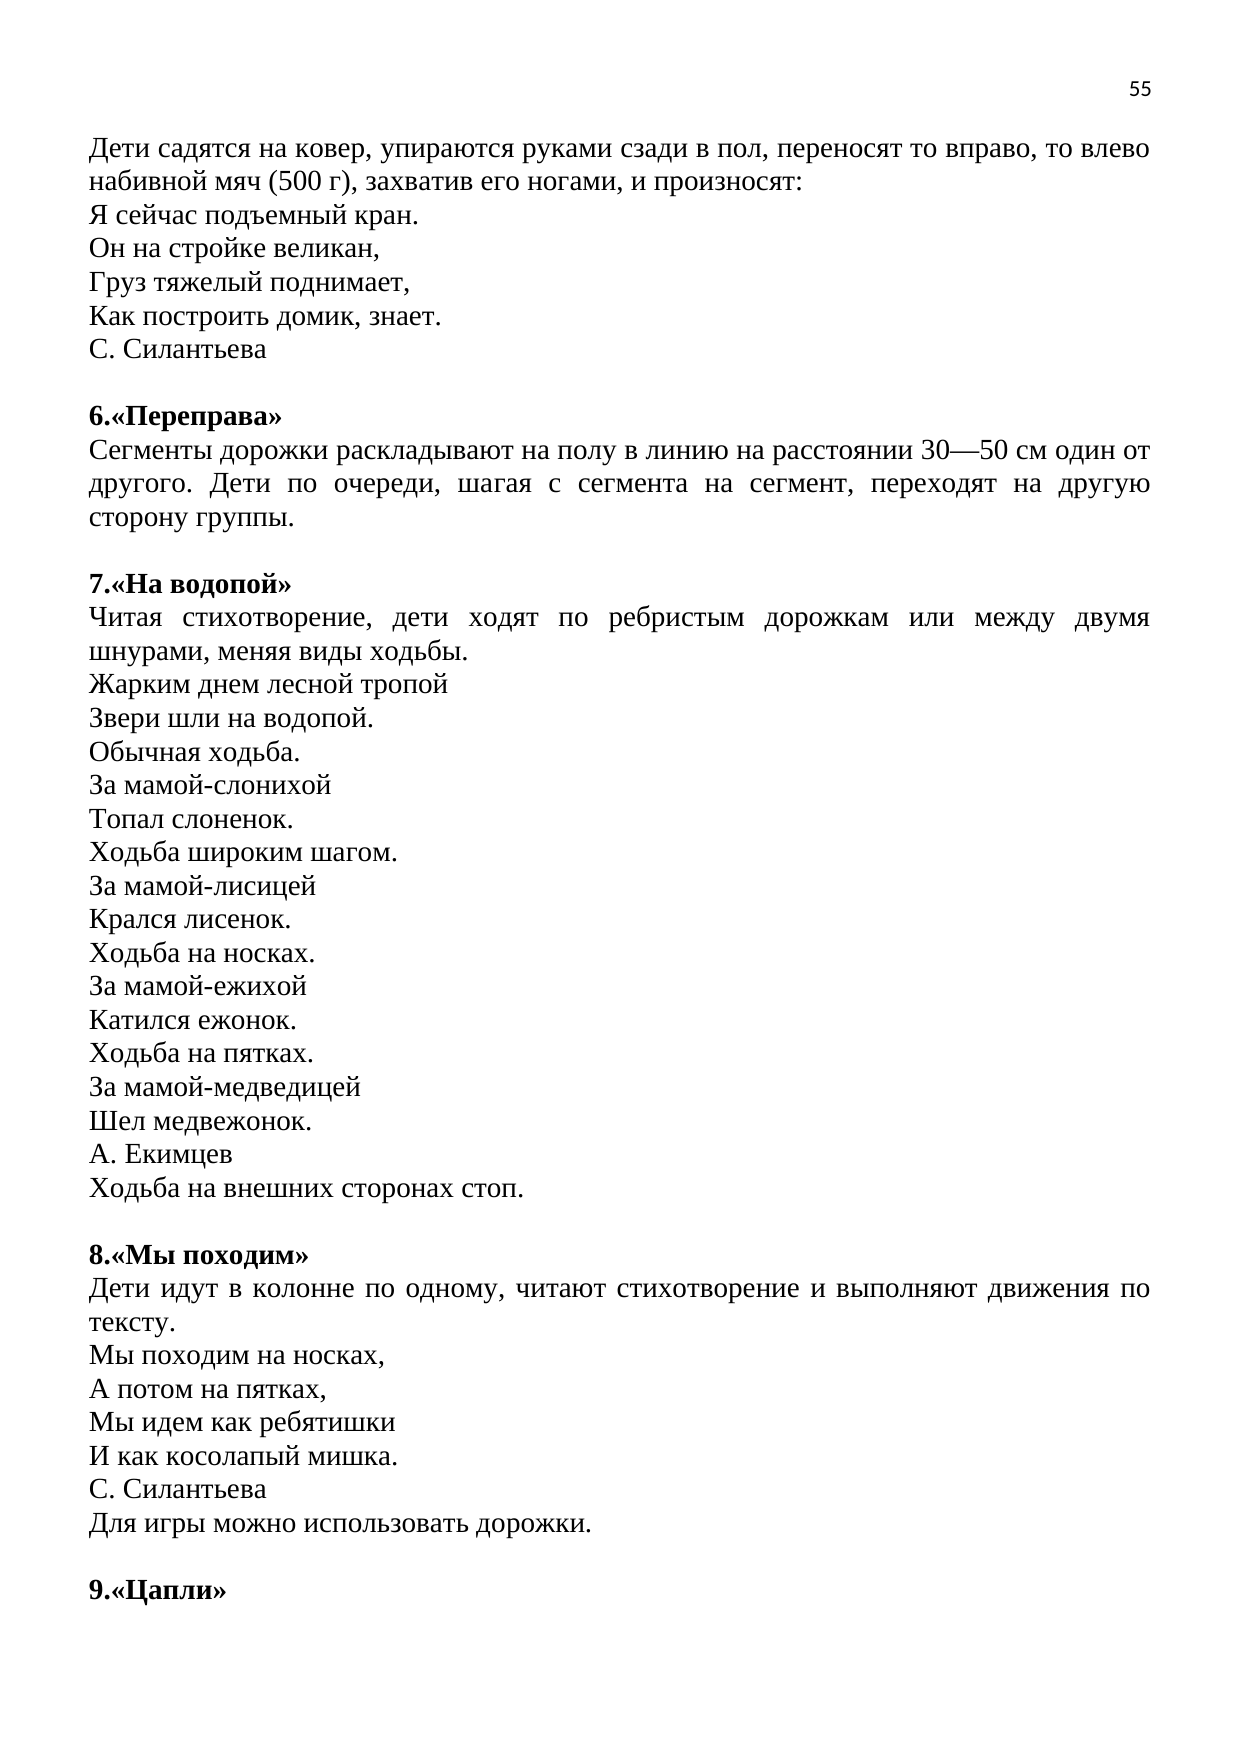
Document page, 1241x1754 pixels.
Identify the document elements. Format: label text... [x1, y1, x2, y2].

text Груз тяжелый поднимает, [89, 264, 1152, 298]
text Для игры можно использовать дорожки. [89, 1505, 1152, 1539]
text С. Силантьева [89, 1472, 1152, 1505]
text За мамой-медведицей [89, 1069, 1152, 1103]
text Обычная ходьба. [89, 734, 1152, 767]
text Ходьба на носках. [89, 935, 1152, 968]
text Ходьба широким шагом. [89, 834, 1152, 868]
text Звери шли на водопой. [89, 700, 1152, 734]
text За мамой-ежихой [89, 968, 1152, 1002]
text А. Екимцев [89, 1136, 1152, 1170]
text За мамой-слонихой [89, 767, 1152, 801]
text 9.«Цапли» [89, 1572, 1152, 1606]
text 8.«Мы походим» [89, 1237, 1152, 1270]
text Ходьба на пятках. [89, 1036, 1152, 1069]
text И как косолапый мишка. [89, 1438, 1152, 1472]
text Мы идем как ребятишки [89, 1404, 1152, 1438]
text Читая стихотворение, дети ходят по ребристым дорожкам или между двумя шнурами, меняя виды ходьбы. [89, 599, 1152, 667]
text Мы походим на носках, [89, 1337, 1152, 1371]
text Ходьба на внешних сторонах стоп. [89, 1170, 1152, 1203]
text С. Силантьева [89, 331, 1152, 365]
text А потом на пятках, [89, 1371, 1152, 1404]
text Дети садятся на ковер, упираются руками сзади в пол, переносят то вправо, то влево набивной мяч (500 г), захватив его ногами, и произносят: [89, 130, 1152, 197]
text Шел медвежонок. [89, 1103, 1152, 1136]
text Катился ежонок. [89, 1002, 1152, 1036]
text Я сейчас подъемный кран. [89, 197, 1152, 231]
text Сегменты дорожки раскладывают на полу в линию на расстоянии 30—50 см один от другого. Дети по очереди, шагая с сегмента на сегмент, переходят на другую сторону группы. [89, 432, 1152, 532]
text 6.«Переправа» [89, 398, 1152, 432]
text Дети идут в колонне по одному, читают стихотворение и выполняют движения по тексту. [89, 1270, 1152, 1337]
text Как построить домик, знает. [89, 298, 1152, 331]
text Топал слоненок. [89, 801, 1152, 834]
text Он на стройке великан, [89, 231, 1152, 264]
text За мамой-лисицей [89, 868, 1152, 901]
text Жарким днем лесной тропой [89, 667, 1152, 700]
text Крался лисенок. [89, 901, 1152, 935]
text 7.«На водопой» [89, 566, 1152, 599]
